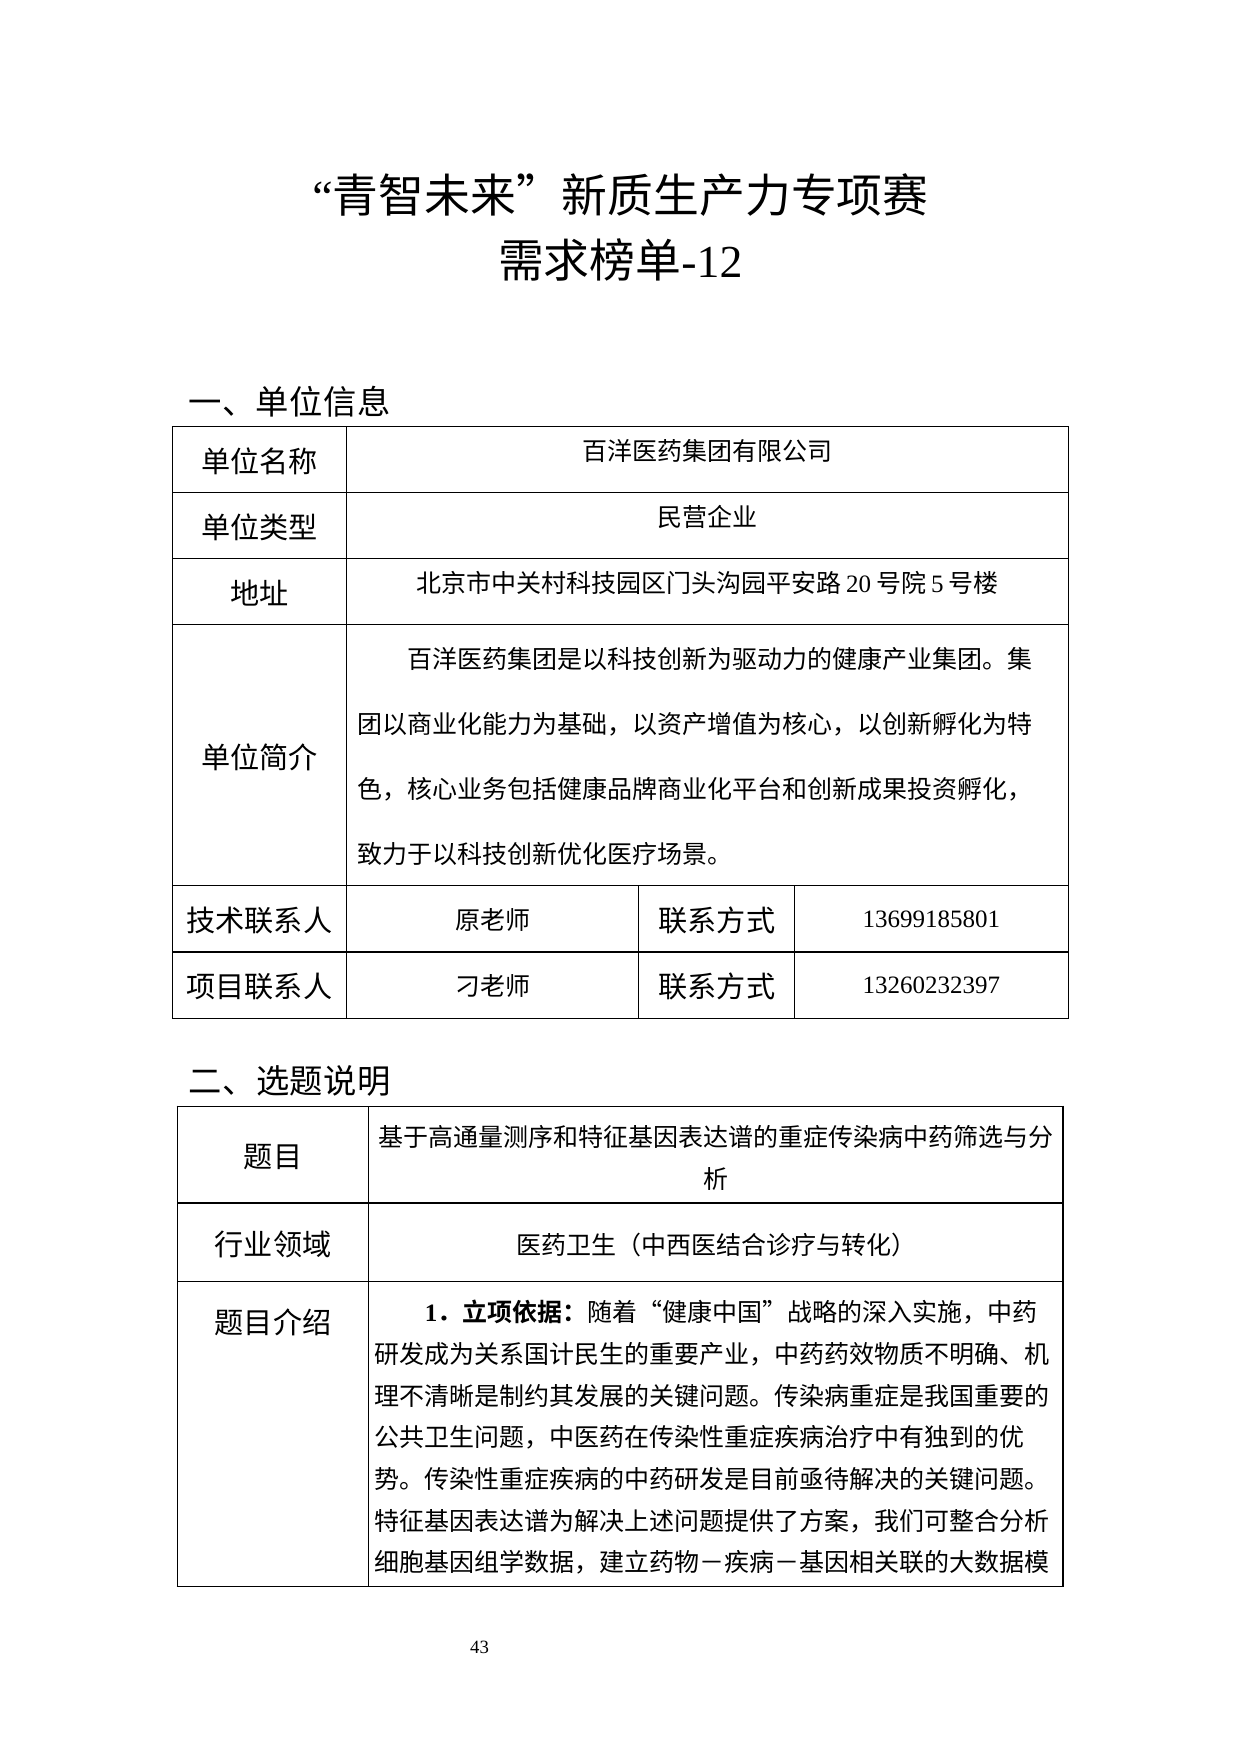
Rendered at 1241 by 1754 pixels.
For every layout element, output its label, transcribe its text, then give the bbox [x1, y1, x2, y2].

table_header 题目 [178, 1107, 368, 1202]
table_cell 原老师 [347, 886, 638, 951]
table_cell 技术联系人 [173, 886, 346, 951]
table_cell 民营企业 [347, 493, 1068, 558]
text 一、单位信息 [188, 368, 1052, 426]
table_cell 单位简介 [173, 625, 346, 885]
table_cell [369, 1282, 1062, 1586]
table_cell 百洋医药集团是以科技创新为驱动力的健康产业集团。集团以商业化能力为基础，以资产增值为核心，以创新孵化为特色，核心业务包括健康品牌商业化平台和创新成果投资孵化，致力于以科技创新优化医疗场景。 [347, 625, 1068, 885]
table_cell 项目联系人 [173, 953, 346, 1017]
table_cell 北京市中关村科技园区门头沟园平安路20号院5号楼 [347, 559, 1068, 624]
table_cell 地址 [173, 559, 346, 624]
table_header 百洋医药集团有限公司 [347, 427, 1068, 492]
table_cell 行业领域 [178, 1204, 368, 1281]
text 二、选题说明 [188, 1047, 1052, 1106]
table_cell 13699185801 [795, 886, 1068, 951]
table_cell 13260232397 [795, 953, 1068, 1017]
table_header 单位名称 [173, 427, 346, 492]
table_cell 单位类型 [173, 493, 346, 558]
table_header 基于高通量测序和特征基因表达谱的重症传染病中药筛选与分析 [369, 1107, 1062, 1202]
text 需求榜单-12 [188, 224, 1052, 291]
table_cell 联系方式 [639, 953, 794, 1017]
table_cell 联系方式 [639, 886, 794, 951]
table_cell 刁老师 [347, 953, 638, 1017]
text “青智未来”新质生产力专项赛 [188, 162, 1052, 224]
table_cell 题目介绍 [178, 1282, 368, 1586]
table_cell 医药卫生（中西医结合诊疗与转化） [369, 1204, 1062, 1281]
